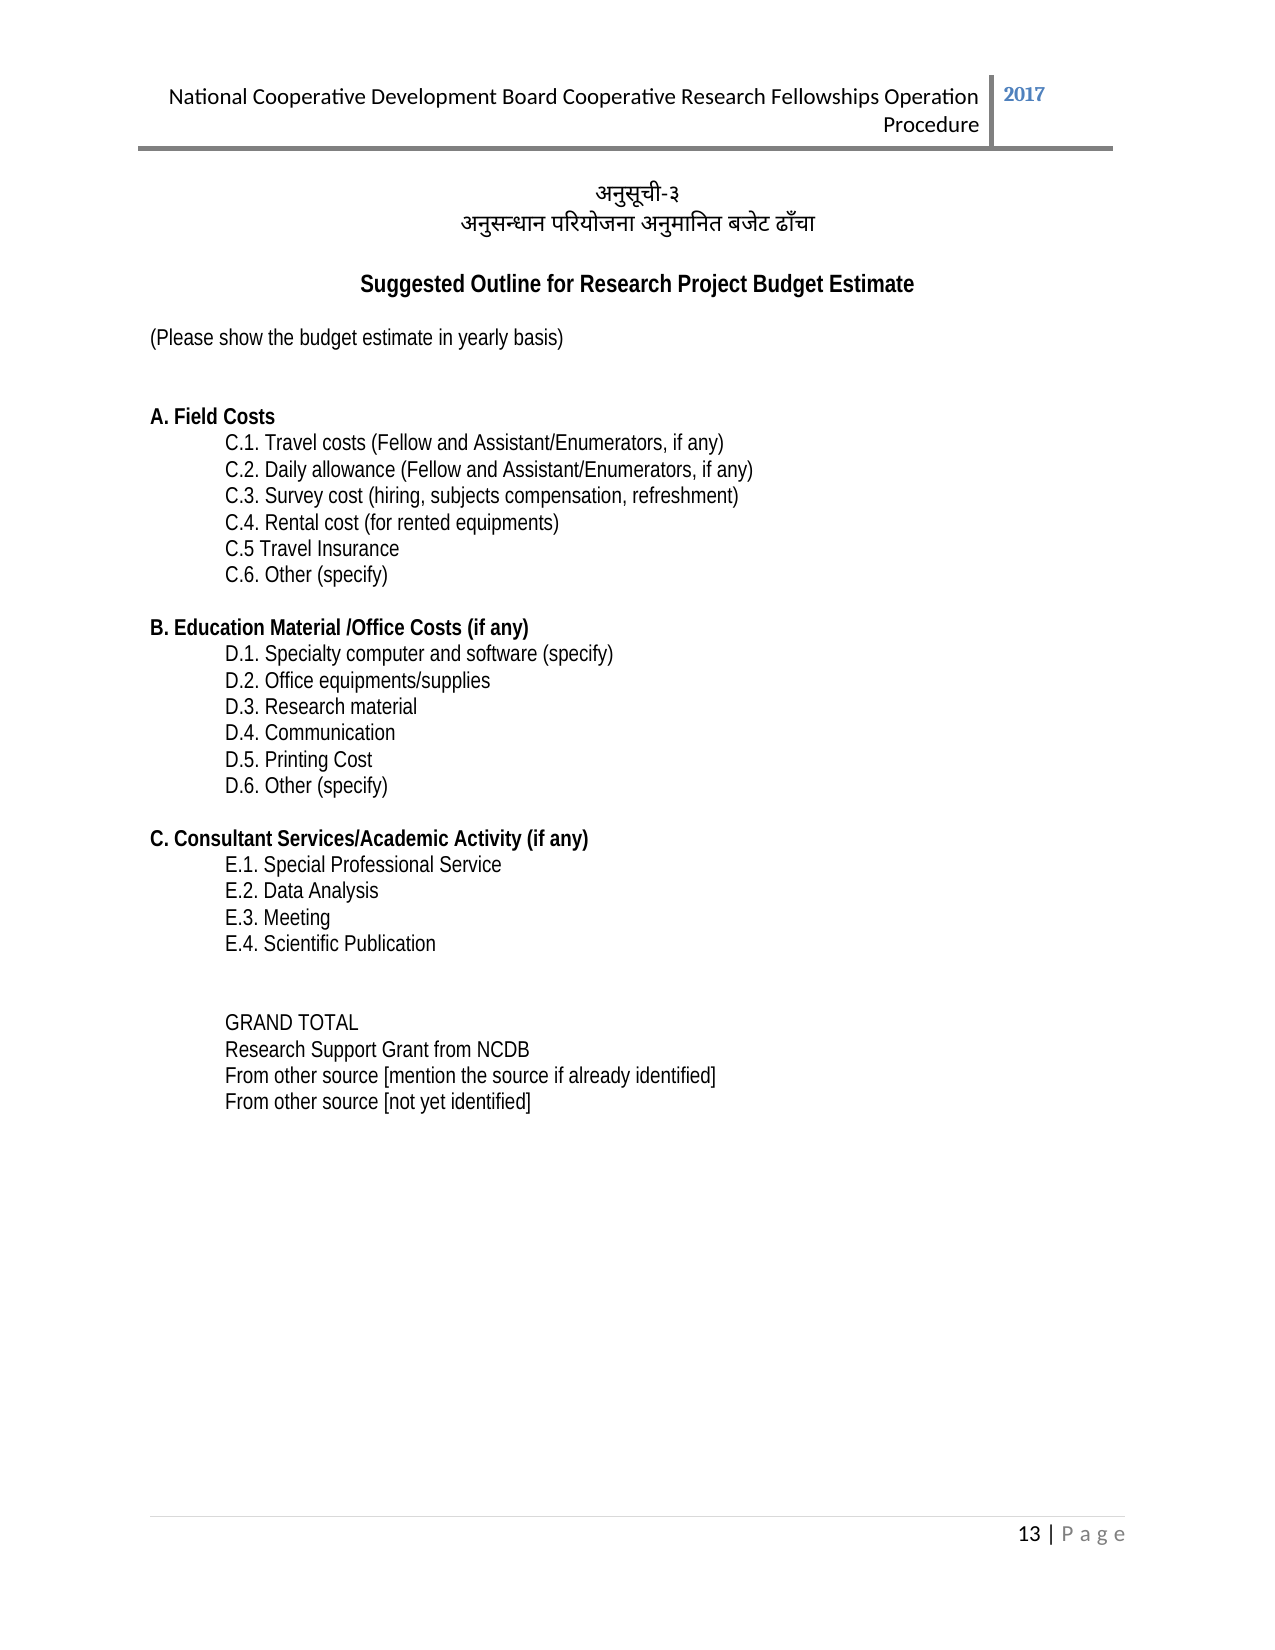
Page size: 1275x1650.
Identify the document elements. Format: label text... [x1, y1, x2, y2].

text अनुसूची-३ [150, 179, 1125, 210]
text (Please show the budget estimate in yearly basis) [150, 324, 1125, 350]
text D.5. Printing Cost [225, 746, 1125, 772]
text Research Support Grant from NCDB [225, 1036, 1125, 1062]
text C.1. Travel costs (Fellow and Assistant/Enumerators, if any) [225, 429, 1125, 456]
text C.6. Other (specify) [225, 561, 1125, 587]
text E.4. Scientific Publication [225, 930, 1125, 956]
text From other source [not yet identified] [150, 1088, 1125, 1114]
text E.2. Data Analysis [225, 877, 1125, 904]
text C.5 Travel Insurance [225, 535, 1125, 561]
text E.1. Special Professional Service [225, 851, 1125, 877]
text D.2. Office equipments/supplies [225, 667, 1125, 693]
text D.6. Other (specify) [225, 772, 1125, 798]
text D.3. Research material [225, 693, 1125, 719]
text C.4. Rental cost (for rented equipments) [225, 508, 1125, 535]
text A. Field Costs [150, 403, 1125, 429]
text C. Consultant Services/Academic Activity (if any) [150, 825, 1125, 851]
text GRAND TOTAL [225, 1009, 1125, 1036]
text B. Education Material /Office Costs (if any) [150, 614, 1125, 640]
text C.2. Daily allowance (Fellow and Assistant/Enumerators, if any) [225, 456, 1125, 482]
text E.3. Meeting [225, 904, 1125, 930]
text Suggested Outline for Research Project Budget Estimate [150, 269, 1125, 298]
text D.4. Communication [225, 719, 1125, 746]
text अनुसन्धान परियोजना अनुमानित बजेट ढाँचा [150, 210, 1125, 240]
text From other source [mention the source if already identified] [225, 1062, 1125, 1088]
text C.3. Survey cost (hiring, subjects compensation, refreshment) [225, 482, 1125, 508]
text D.1. Specialty computer and software (specify) [225, 640, 1125, 667]
